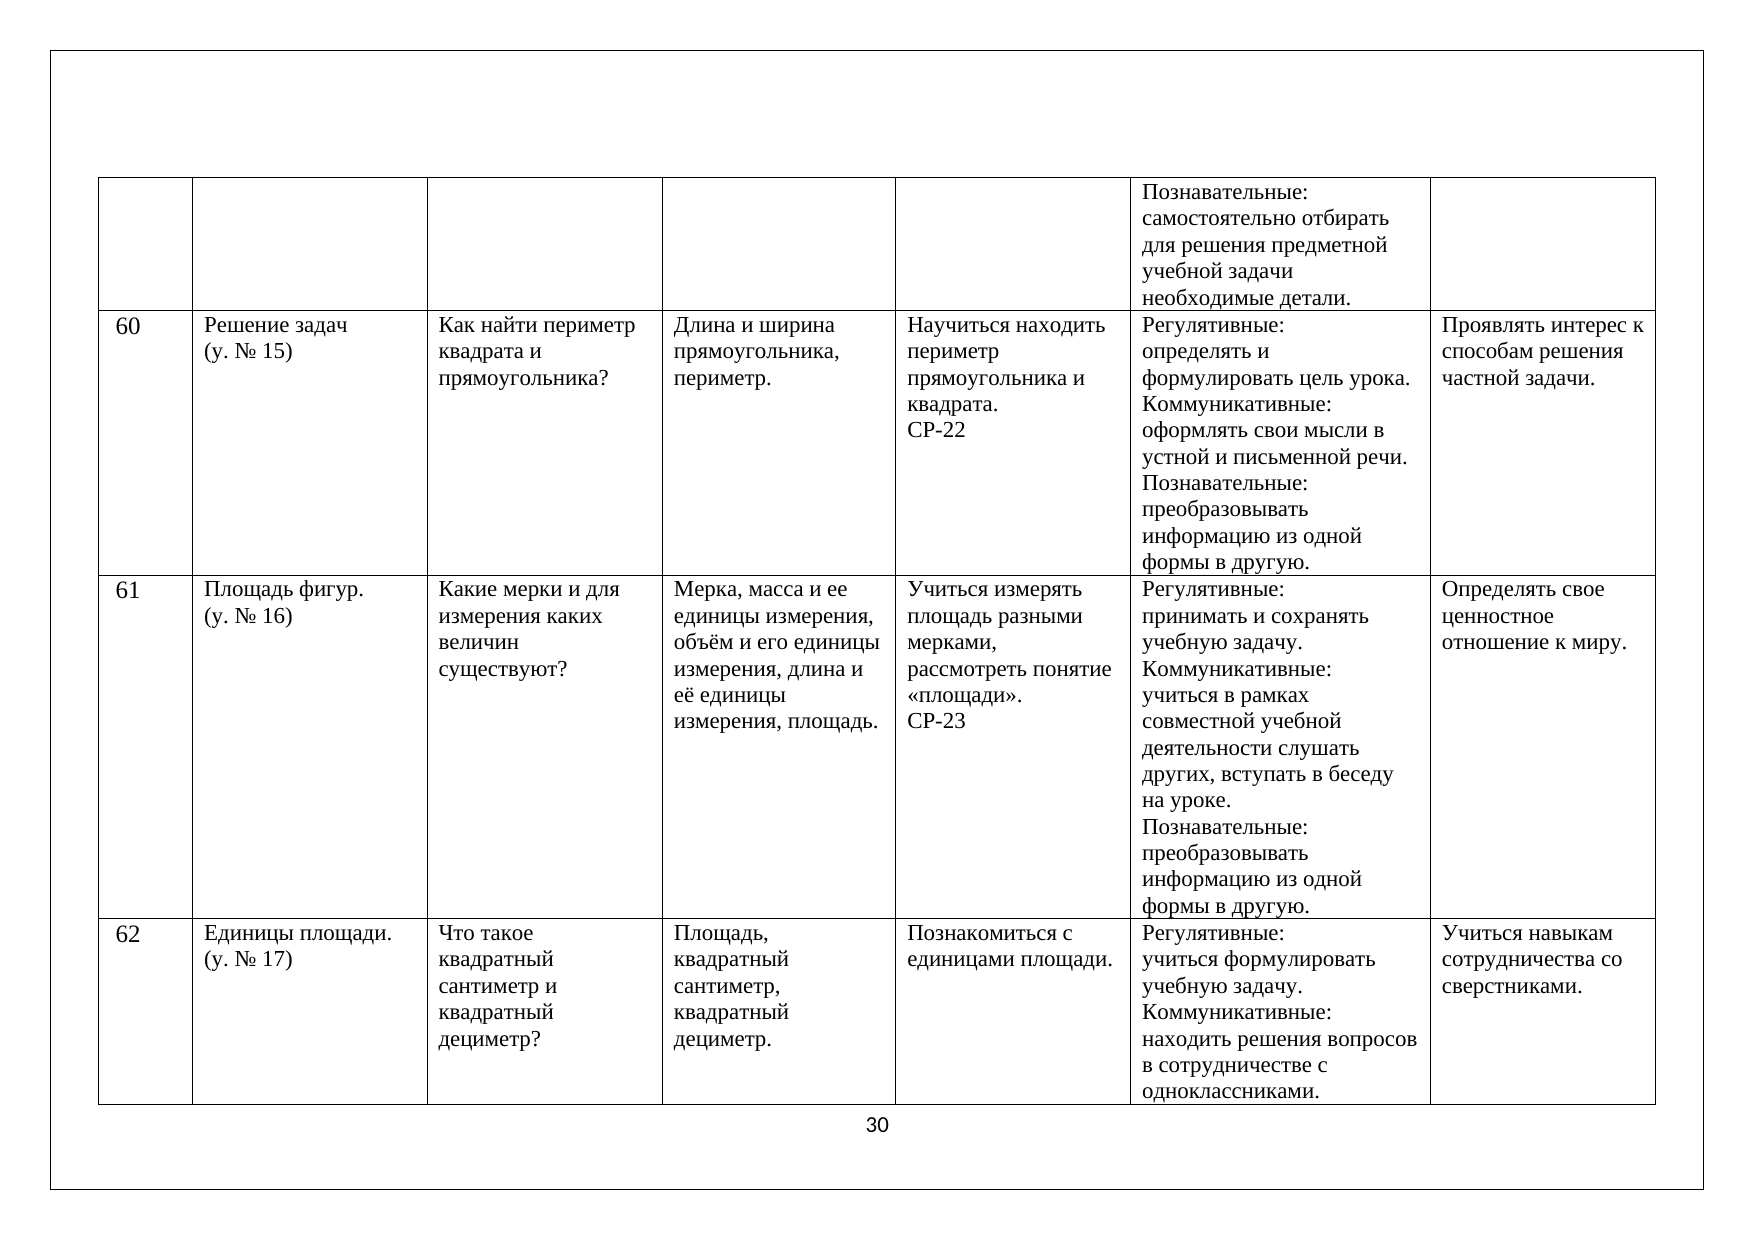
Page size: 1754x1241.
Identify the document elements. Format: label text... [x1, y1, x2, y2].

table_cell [663, 178, 895, 310]
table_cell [663, 919, 895, 1104]
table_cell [896, 178, 1130, 310]
table_cell Мерка, масса и ее единицы измерения, объём и его единицы измерения, длина и её единицы измерения, площадь. [663, 576, 895, 918]
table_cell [193, 919, 427, 1104]
table_cell Решение задач (у. № 15) [193, 311, 427, 574]
table_cell Определять свое ценностное отношение к миру. [1431, 576, 1655, 918]
table_cell Учиться измерять площадь разными мерками, рассмотреть понятие «площади». СР-23 [896, 576, 1130, 918]
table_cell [428, 919, 662, 1104]
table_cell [896, 919, 1130, 1104]
table_cell 62 [99, 919, 192, 1104]
table_cell Регулятивные: принимать и сохранять учебную задачу. Коммуникативные: учиться в рамках совместной учебной деятельности слушать других, вступать в беседу на уроке. Познавательные: преобразовывать информацию из одной формы в другую. [1131, 576, 1430, 918]
table_cell 60 [99, 311, 192, 574]
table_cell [1431, 178, 1655, 310]
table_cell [193, 178, 427, 310]
table_cell Регулятивные: определять и формулировать цель урока. Коммуникативные: оформлять свои мысли в устной и письменной речи. Познавательные: преобразовывать информацию из одной формы в другую. [1131, 311, 1430, 574]
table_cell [1131, 178, 1430, 310]
table_cell Как найти периметр квадрата и прямоугольника? [428, 311, 662, 574]
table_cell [428, 178, 662, 310]
table_cell Длина и ширина прямоугольника, периметр. [663, 311, 895, 574]
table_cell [1431, 919, 1655, 1104]
table_cell Какие мерки и для измерения каких величин существуют? [428, 576, 662, 918]
table_cell Научиться находить периметр прямоугольника и квадрата. СР-22 [896, 311, 1130, 574]
table_cell 61 [99, 576, 192, 918]
table_cell Проявлять интерес к способам решения частной задачи. [1431, 311, 1655, 574]
table_cell Площадь фигур. (у. № 16) [193, 576, 427, 918]
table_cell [1131, 919, 1430, 1104]
table_cell 59 [99, 178, 192, 310]
